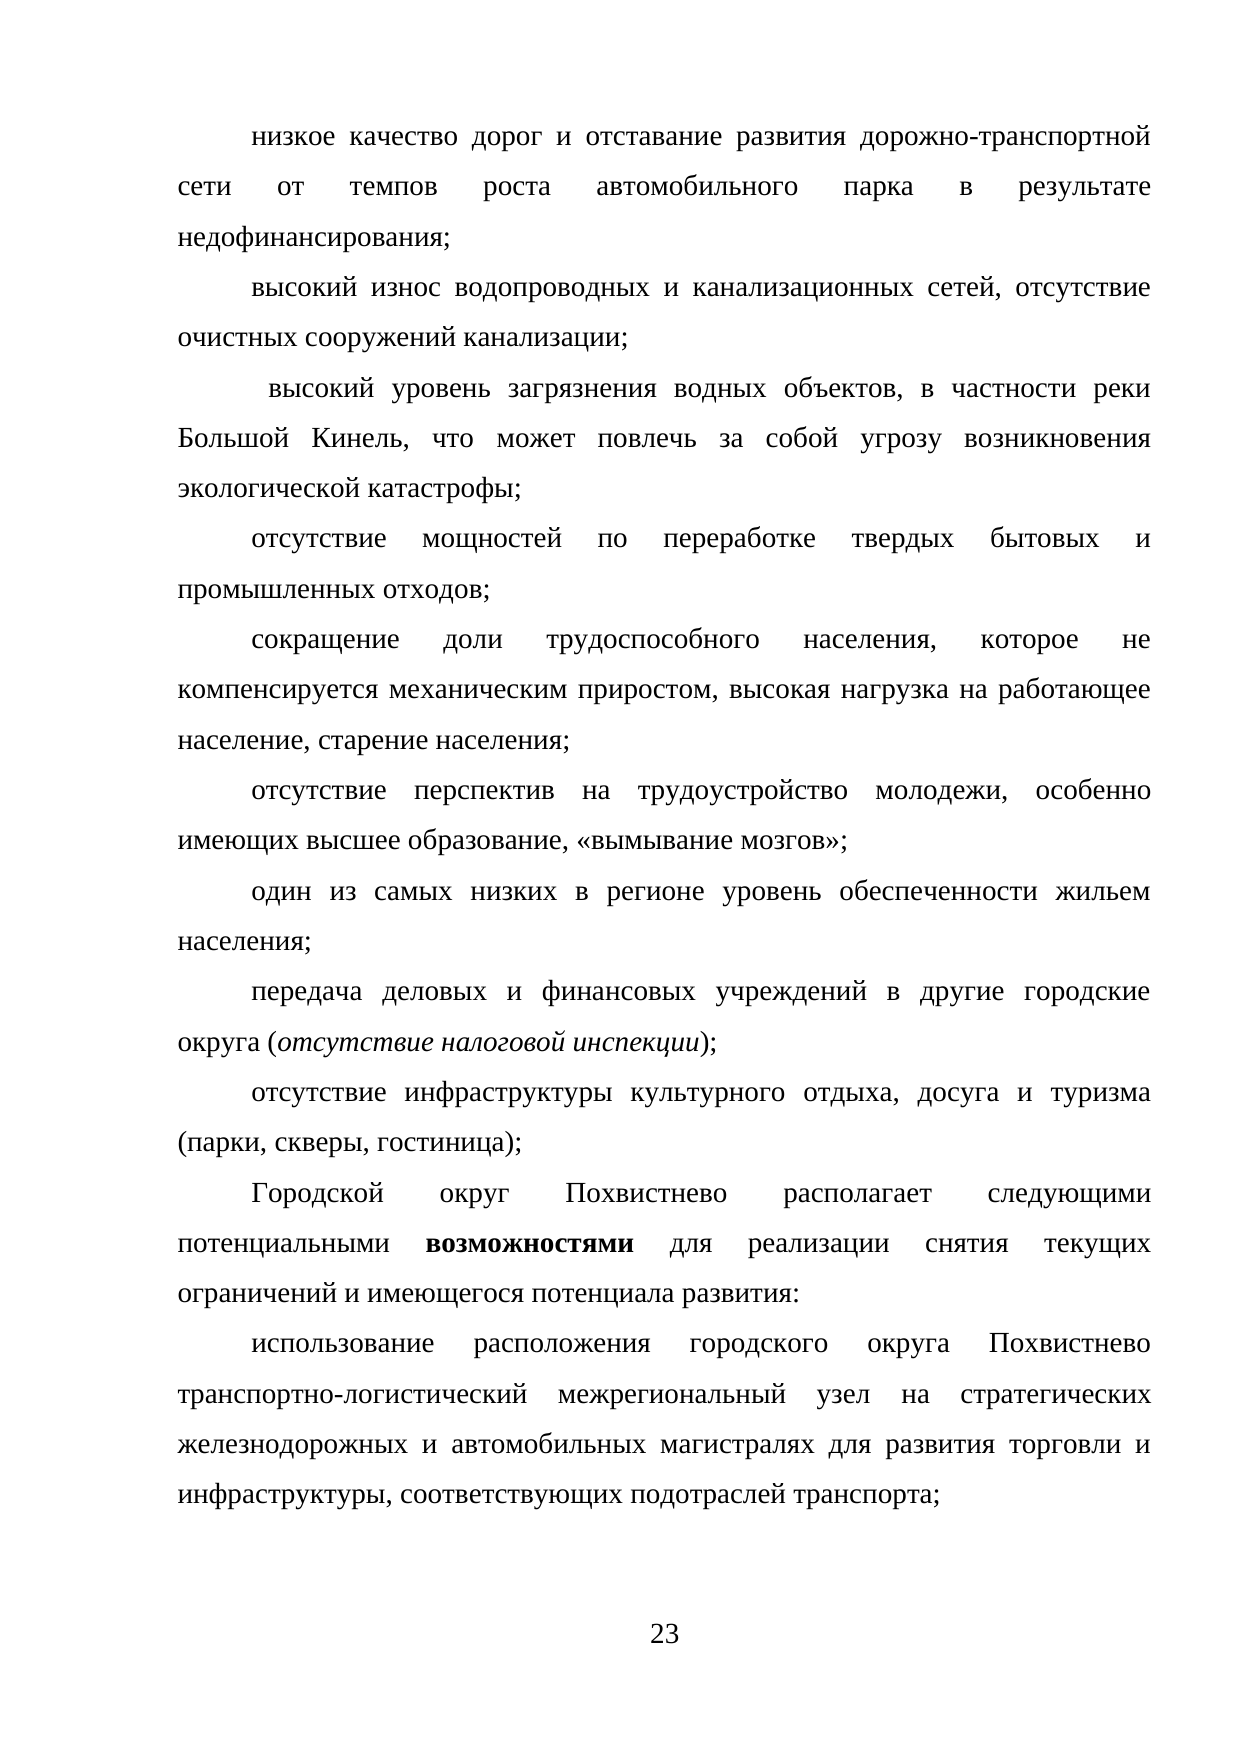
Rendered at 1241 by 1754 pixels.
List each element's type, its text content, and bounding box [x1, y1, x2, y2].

text использование расположения городского округа Похвистнево транспортно-логистический межрегиональный узел на стратегических железнодорожных и автомобильных магистралях для развития торговли и инфраструктуры, соответствующих подотраслей транспорта; [177, 1326, 1152, 1510]
text один из самых низких в регионе уровень обеспеченности жильем населения; [177, 873, 1152, 957]
text Городской округ Похвистнево располагает следующими потенциальными возможностями для реализации снятия текущих ограничений и имеющегося потенциала развития: [177, 1175, 1152, 1309]
text высокий износ водопроводных и канализационных сетей, отсутствие очистных сооружений канализации; [177, 269, 1152, 353]
text сокращение доли трудоспособного населения, которое не компенсируется механическим приростом, высокая нагрузка на работающее население, старение населения; [177, 621, 1152, 755]
text отсутствие мощностей по переработке твердых бытовых и промышленных отходов; [177, 521, 1152, 604]
text отсутствие инфраструктуры культурного отдыха, досуга и туризма (парки, скверы, гостиница); [177, 1074, 1152, 1158]
text отсутствие перспектив на трудоустройство молодежи, особенно имеющих высшее образование, «вымывание мозгов»; [177, 772, 1152, 856]
text высокий уровень загрязнения водных объектов, в частности реки Большой Кинель, что может повлечь за собой угрозу возникновения экологической катастрофы; [177, 370, 1152, 504]
text низкое качество дорог и отставание развития дорожно-транспортной сети от темпов роста автомобильного парка в результате недофинансирования; [177, 118, 1152, 252]
text передача деловых и финансовых учреждений в другие городские округа (отсутствие налоговой инспекции); [177, 973, 1152, 1057]
